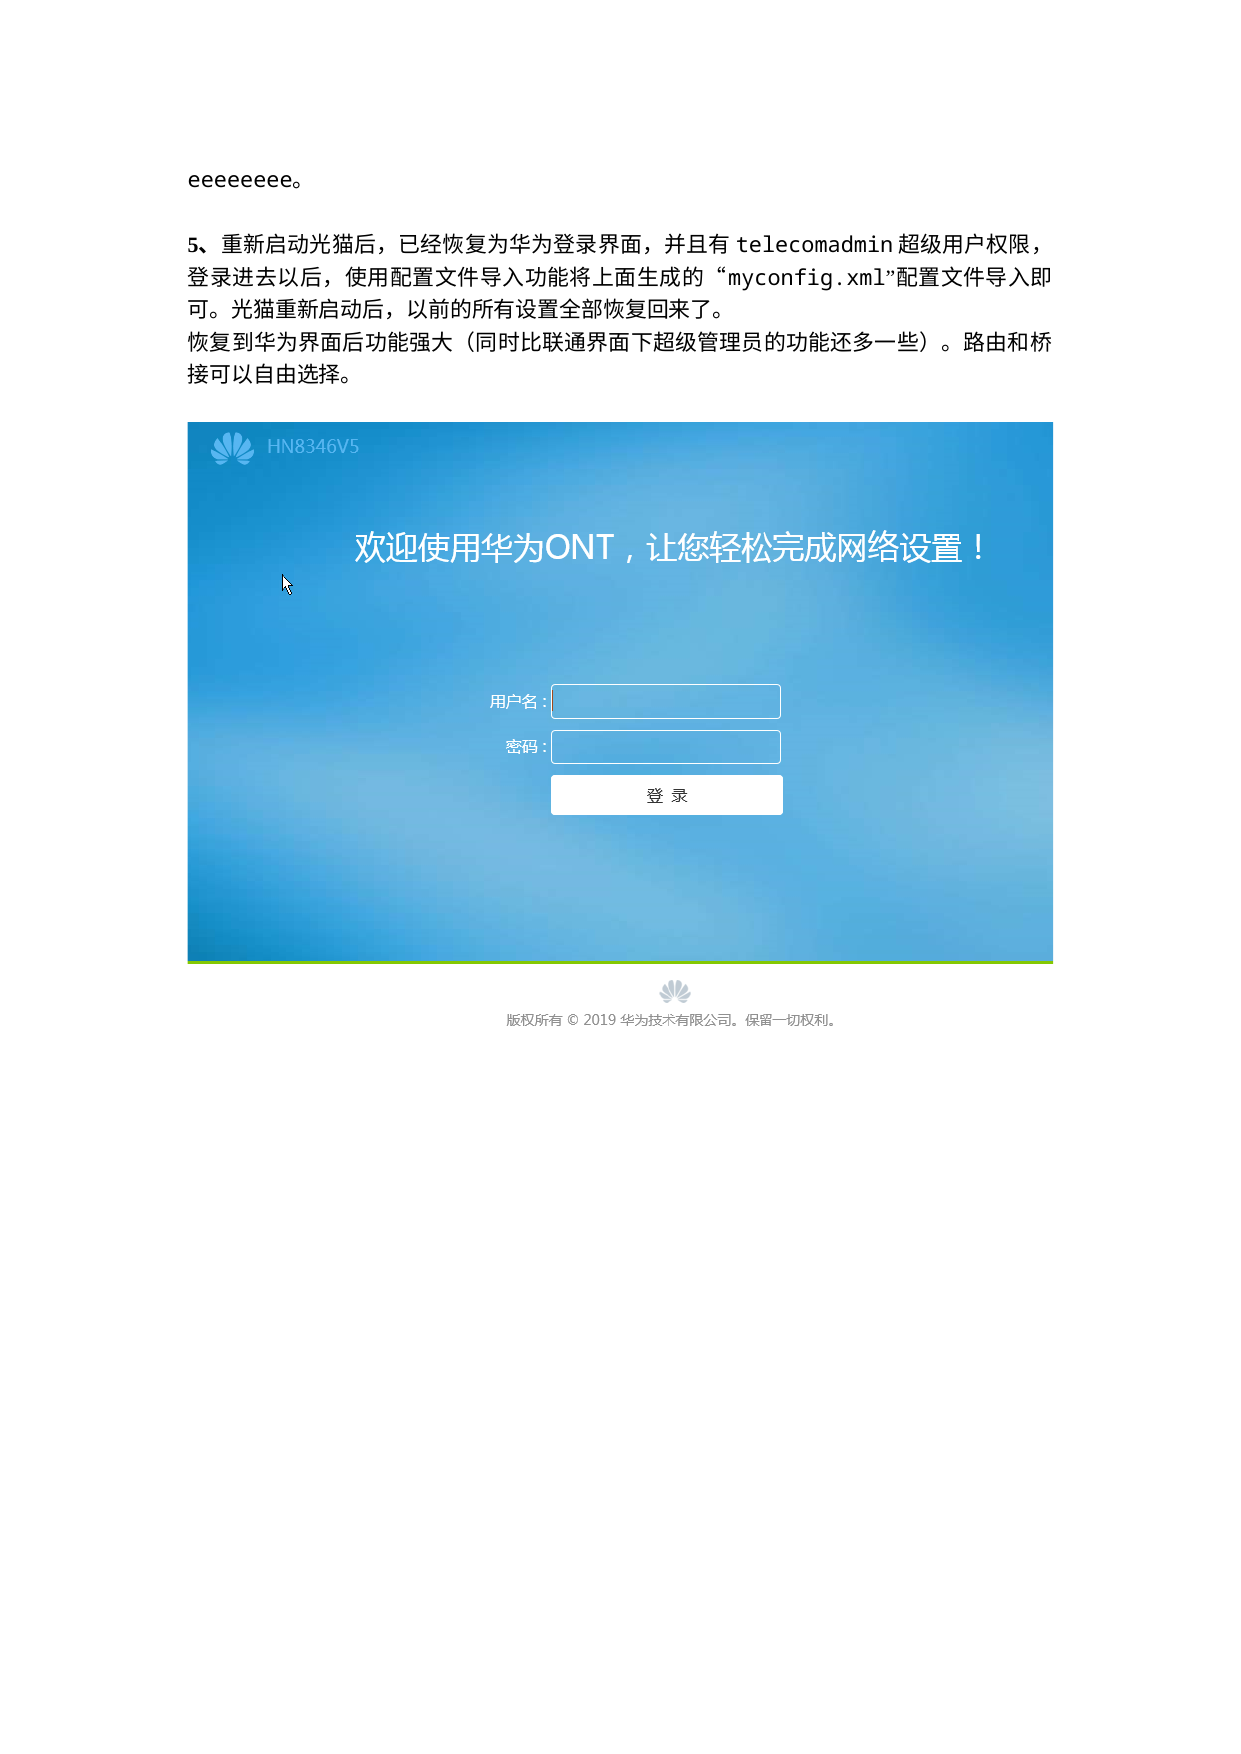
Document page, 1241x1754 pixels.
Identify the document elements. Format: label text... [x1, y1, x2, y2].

picture [187, 422, 1054, 1051]
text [187, 162, 1053, 194]
text 5、重新启动光猫后，已经恢复为华为登录界面，并且有telecomadmin超级用户权限，登录进去以后，使用配置文件导入功能将上面生成的“myconfig.xml”配置文件导入即可。光猫重新启动后，以前的所有设置全部恢复回来了。 [187, 227, 1053, 324]
text 恢复到华为界面后功能强大（同时比联通界面下超级管理员的功能还多一些）。路由和桥接可以自由选择。 [187, 324, 1053, 389]
